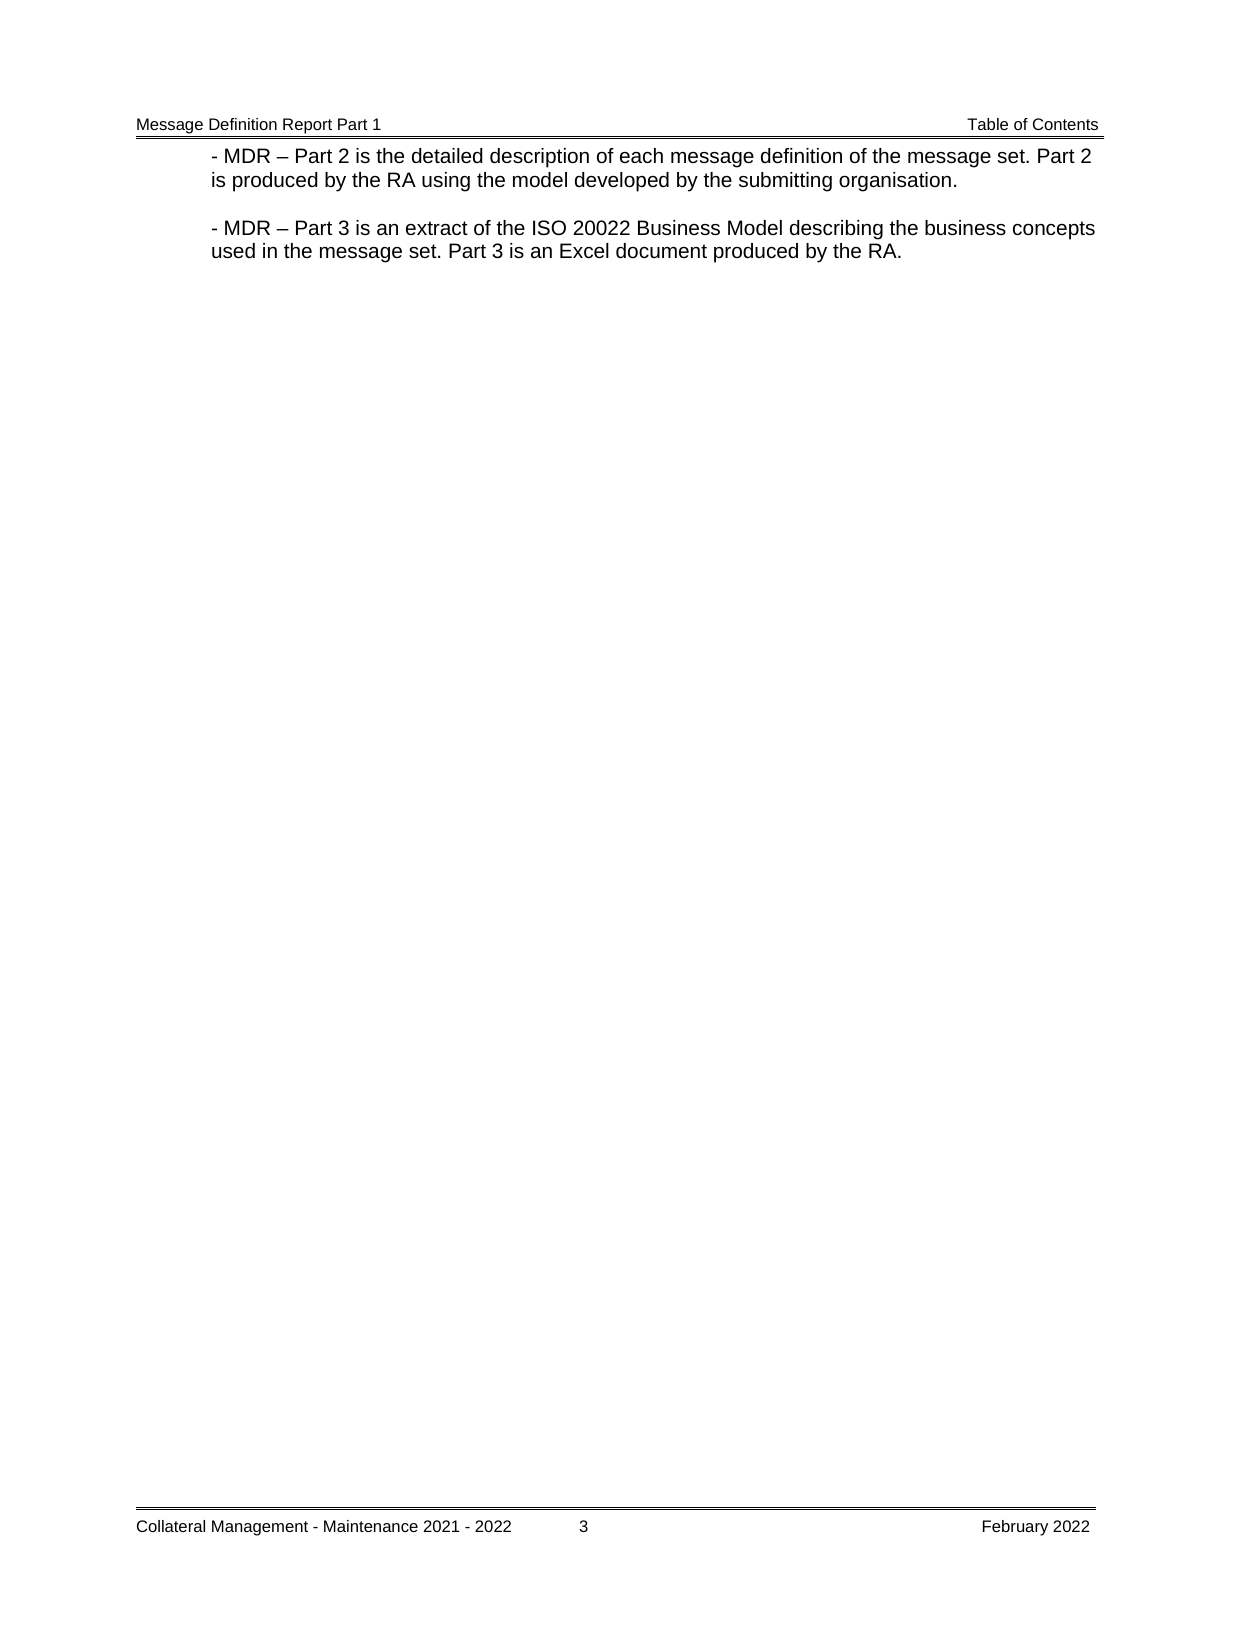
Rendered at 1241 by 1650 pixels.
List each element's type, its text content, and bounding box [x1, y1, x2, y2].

list - MDR – Part 3 is an extract of the ISO 20022 Business Model describing the business concepts used in the message set. Part 3 is an Excel document produced by the RA. [211, 215, 1104, 263]
list - MDR – Part 2 is the detailed description of each message definition of the message set. Part 2 is produced by the RA using the model developed by the submitting organisation. [211, 143, 1104, 191]
